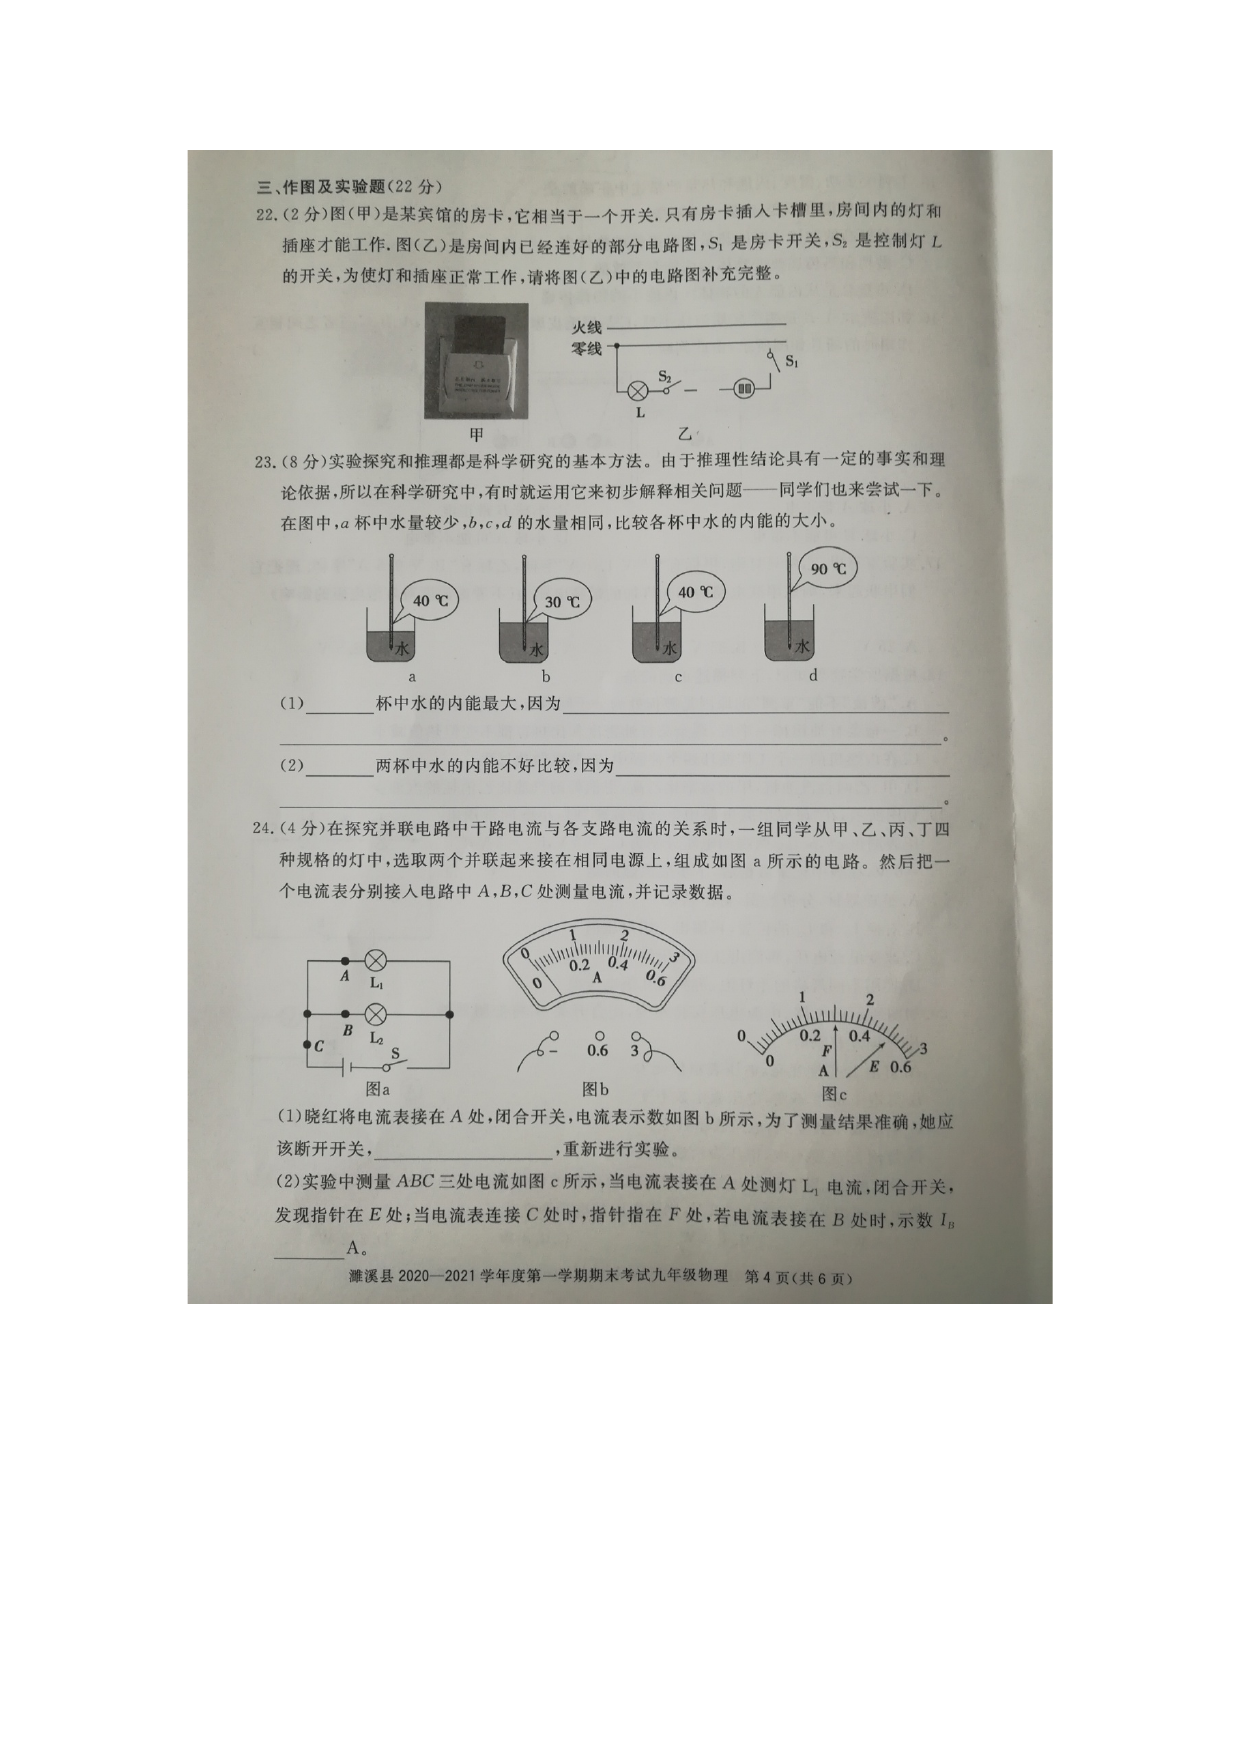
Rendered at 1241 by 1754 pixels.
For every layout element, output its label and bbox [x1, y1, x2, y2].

picture [187, 150, 1053, 1304]
